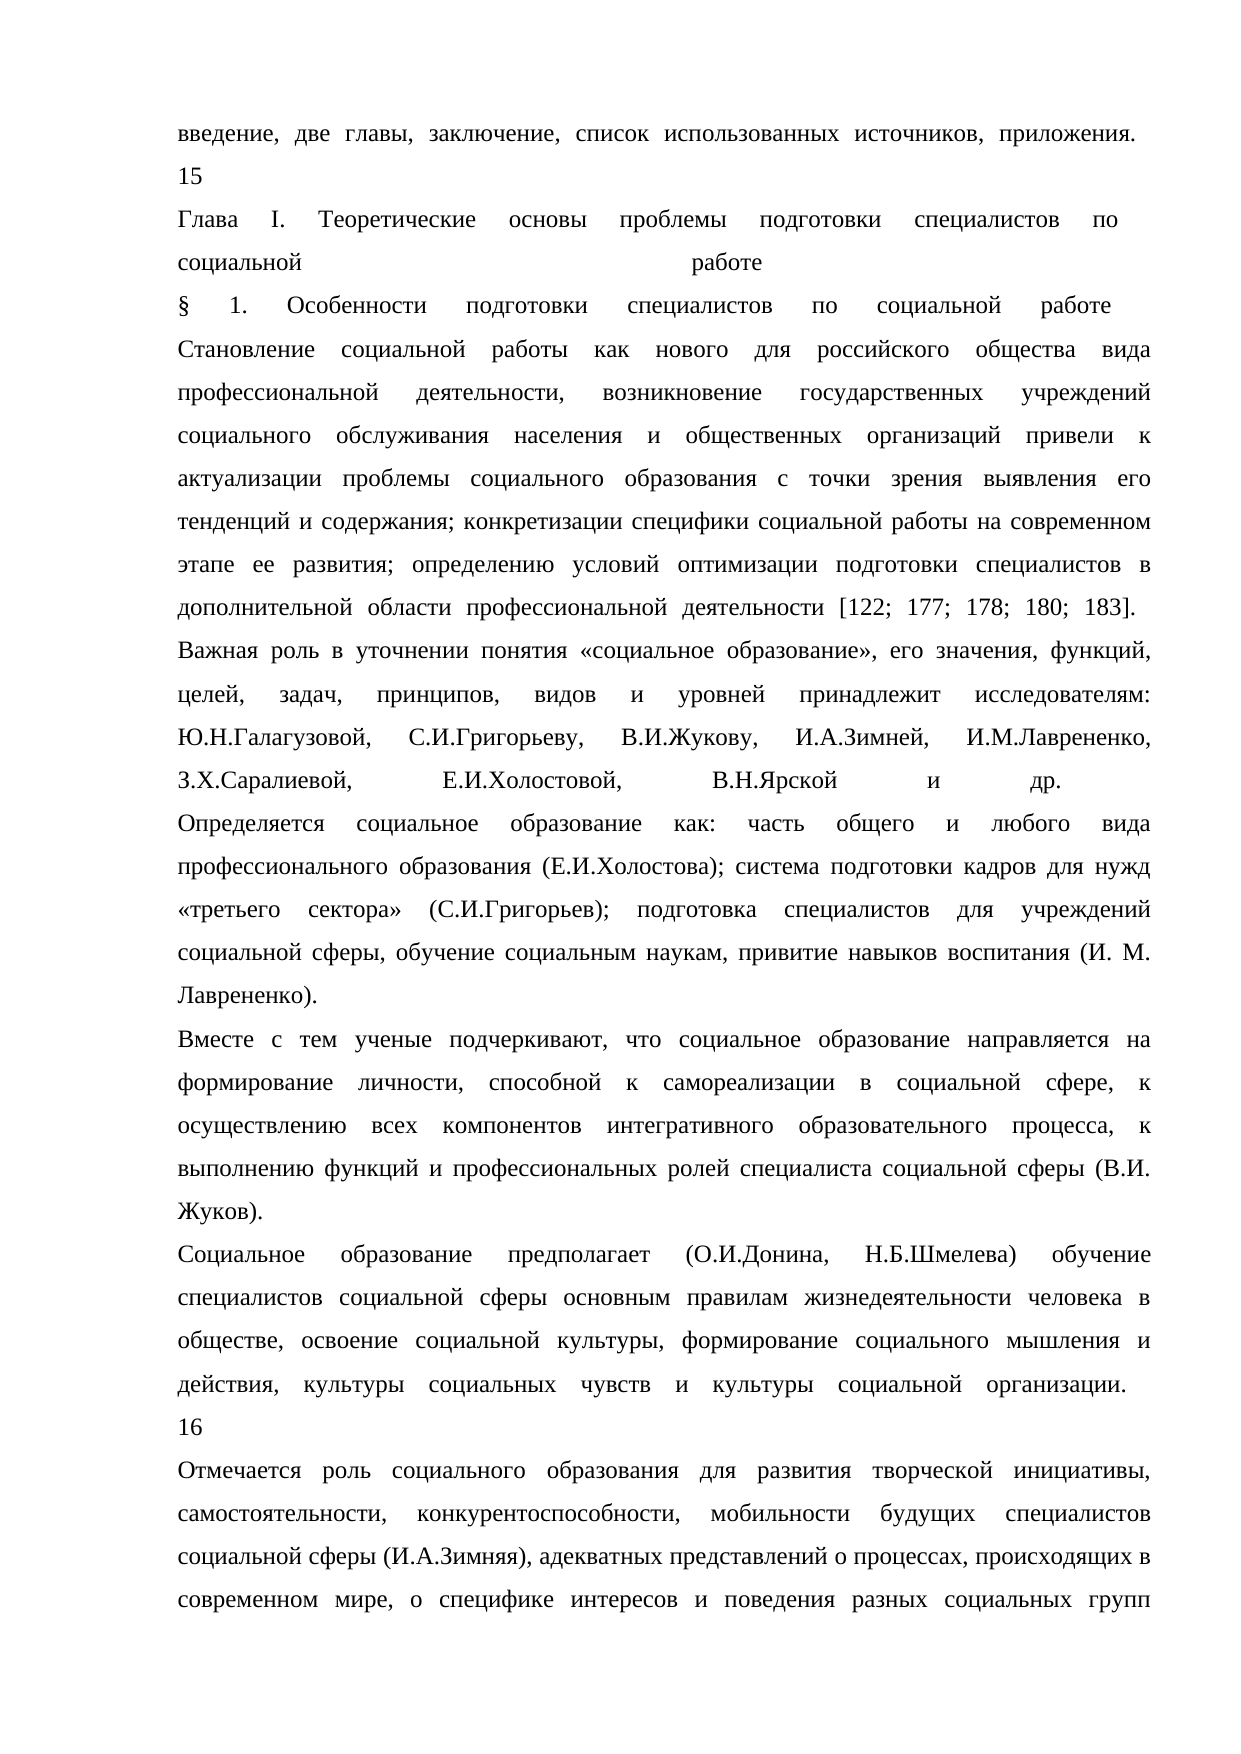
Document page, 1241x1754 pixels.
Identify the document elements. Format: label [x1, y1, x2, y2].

text [177, 118, 1152, 1613]
